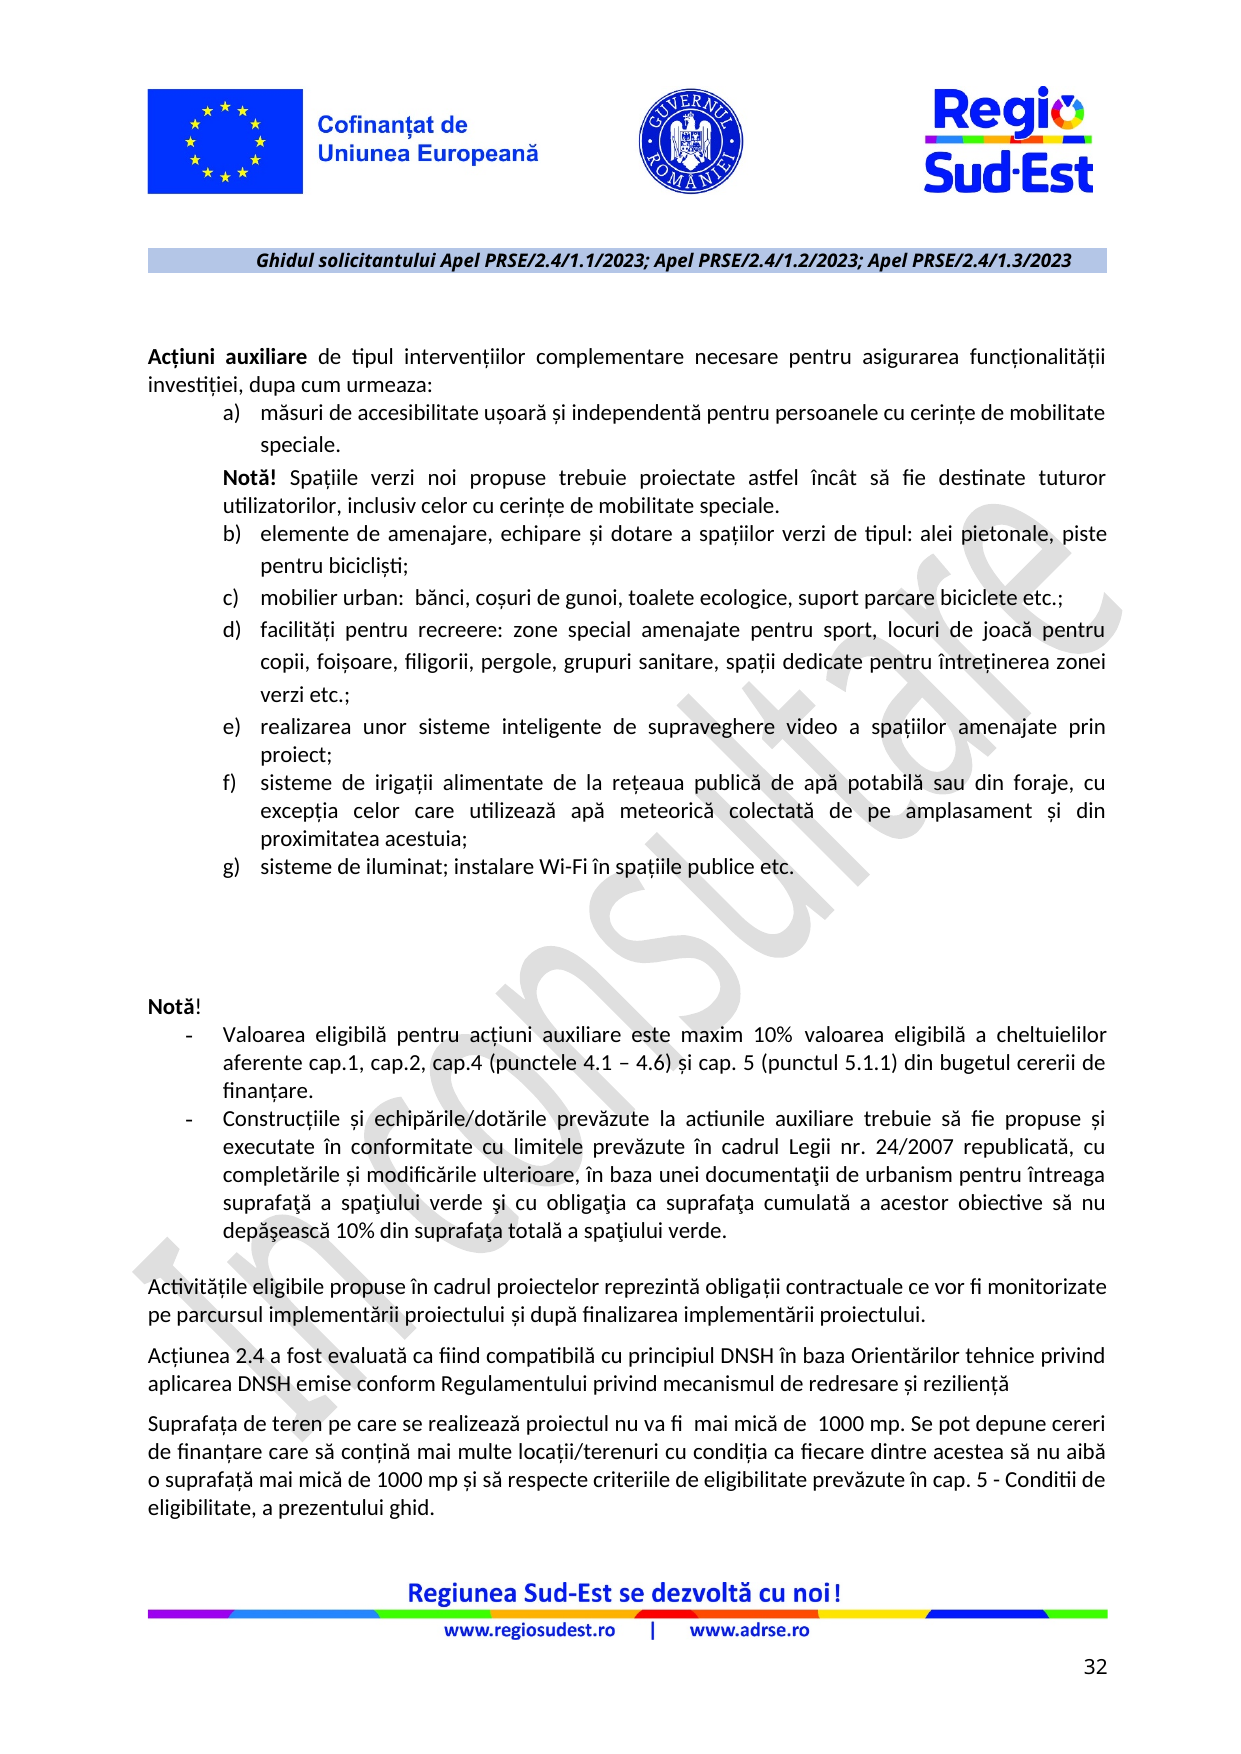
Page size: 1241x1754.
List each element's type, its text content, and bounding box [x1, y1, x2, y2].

list Valoarea eligibilă pentru acțiuni auxiliare este maxim 10% valoarea eligibilă a cheltuielilor aferente cap.1, cap.2, cap.4 (punctele 4.1 – 4.6) și cap. 5 (punctul 5.1.1) din bugetul cererii de finanțare. [185, 1020, 1107, 1104]
picture [147, 1582, 1108, 1640]
list Construcțiile și echipările/dotările prevăzute la actiunile auxiliare trebuie să fie propuse și executate în conformitate cu limitele prevăzute în cadrul Legii nr. 24/2007 republicată, cu completările și modificările ulterioare, în baza unei documentaţii de urbanism pentru întreaga suprafaţă a spaţiului verde şi cu obligaţia ca suprafaţa cumulată a acestor obiective să nu depăşească 10% din suprafaţa totală a spaţiului verde. [185, 1104, 1107, 1244]
list realizarea unor sisteme inteligente de supraveghere video a spațiilor amenajate prin proiect; [223, 712, 1107, 768]
text Suprafața de teren pe care se realizează proiectul nu va fi mai mică de 1000 mp. Se pot depune cereri de finanțare care să conțină mai multe locații/terenuri cu condiția ca fiecare dintre acestea să nu aibă o suprafață mai mică de 1000 mp și să respecte criteriile de eligibilitate prevăzute în cap. 5 - Conditii de eligibilitate, a prezentului ghid. [148, 1409, 1107, 1521]
text Activităţile eligibile propuse în cadrul proiectelor reprezintă obligaţii contractuale ce vor fi monitorizate pe parcursul implementării proiectului şi după finalizarea implementării proiectului. [148, 1272, 1107, 1328]
list măsuri de accesibilitate ușoară și independentă pentru persoanele cu cerințe de mobilitate speciale. [223, 398, 1107, 458]
list mobilier urban: bănci, coșuri de gunoi, toalete ecologice, suport parcare biciclete etc.; [223, 583, 1107, 611]
text Notă! Spațiile verzi noi propuse trebuie proiectate astfel încât să fie destinate tuturor utilizatorilor, inclusiv celor cu cerințe de mobilitate speciale. [223, 463, 1107, 519]
picture [147, 86, 1093, 195]
list facilități pentru recreere: zone special amenajate pentru sport, locuri de joacă pentru copii, foișoare, filigorii, pergole, grupuri sanitare, spații dedicate pentru întreținerea zonei verzi etc.; [223, 615, 1107, 708]
list elemente de amenajare, echipare și dotare a spațiilor verzi de tipul: alei pietonale, piste pentru bicicliști; [223, 519, 1107, 579]
text Notă! [148, 992, 1107, 1020]
list sisteme de iluminat; instalare Wi-Fi în spațiile publice etc. [223, 852, 1107, 880]
text Acțiunea 2.4 a fost evaluată ca fiind compatibilă cu principiul DNSH în baza Orientărilor tehnice privind aplicarea DNSH emise conform Regulamentului privind mecanismul de redresare și reziliență [148, 1341, 1107, 1397]
list sisteme de irigații alimentate de la rețeaua publică de apă potabilă sau din foraje, cu excepția celor care utilizează apă meteorică colectată de pe amplasament și din proximitatea acestuia; [223, 768, 1107, 852]
text Acțiuni auxiliare de tipul intervențiilor complementare necesare pentru asigurarea funcționalității investiției, dupa cum urmeaza: [148, 342, 1107, 398]
